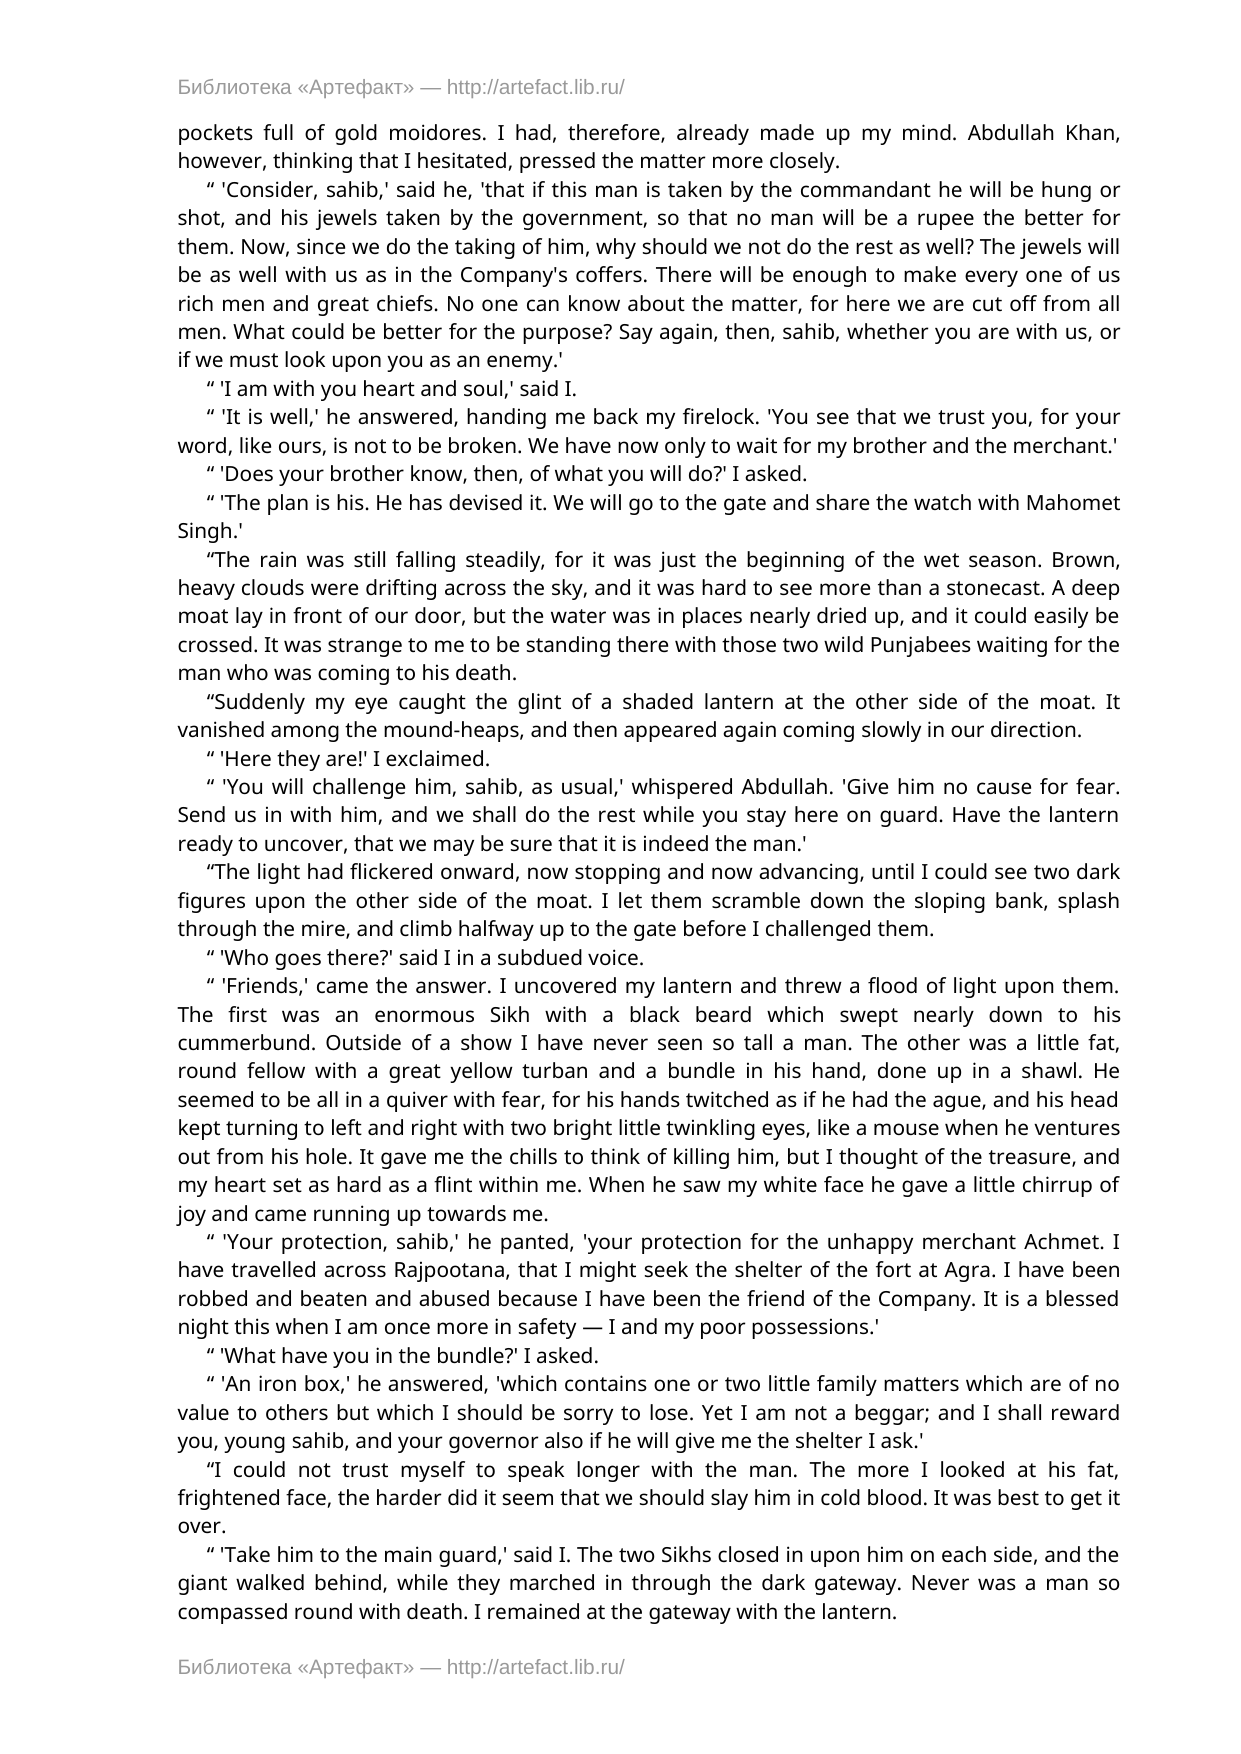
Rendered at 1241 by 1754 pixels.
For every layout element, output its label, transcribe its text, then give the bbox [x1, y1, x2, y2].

text “ 'Here they are!' I exclaimed. [177, 744, 1122, 772]
text “ 'Who goes there?' said I in a subdued voice. [177, 943, 1122, 971]
text “ 'What have you in the bundle?' I asked. [177, 1341, 1122, 1369]
text “ 'The plan is his. He has devised it. We will go to the gate and share the watch with Mahomet Singh.' [177, 488, 1122, 545]
text “ 'Take him to the main guard,' said I. The two Sikhs closed in upon him on each side, and the giant walked behind, while they marched in through the dark gateway. Never was a man so compassed round with death. I remained at the gateway with the lantern. [177, 1540, 1122, 1625]
text “ 'An iron box,' he answered, 'which contains one or two little family matters which are of no value to others but which I should be sorry to lose. Yet I am not a beggar; and I shall reward you, young sahib, and your governor also if he will give me the shelter I ask.' [177, 1369, 1122, 1455]
text “ 'Does your brother know, then, of what you will do?' I asked. [177, 459, 1122, 488]
text “ 'Your protection, sahib,' he panted, 'your protection for the unhappy merchant Achmet. I have travelled across Rajpootana, that I might seek the shelter of the fort at Agra. I have been robbed and beaten and abused because I have been the friend of the Company. It is a blessed night this when I am once more in safety — I and my poor possessions.' [177, 1227, 1122, 1341]
text “ 'Consider, sahib,' said he, 'that if this man is taken by the commandant he will be hung or shot, and his jewels taken by the government, so that no man will be a rupee the better for them. Now, since we do the taking of him, why should we not do the rest as well? The jewels will be as well with us as in the Company's coffers. There will be enough to make every one of us rich men and great chiefs. No one can know about the matter, for here we are cut off from all men. What could be better for the purpose? Say again, then, sahib, whether you are with us, or if we must look upon you as an enemy.' [177, 175, 1122, 374]
text “The light had flickered onward, now stopping and now advancing, until I could see two dark figures upon the other side of the moat. I let them scramble down the sloping bank, splash through the mire, and climb halfway up to the gate before I challenged them. [177, 857, 1122, 943]
text “Suddenly my eye caught the glint of a shaded lantern at the other side of the moat. It vanished among the mound-heaps, and then appeared again coming slowly in our direction. [177, 687, 1122, 744]
text “The rain was still falling steadily, for it was just the beginning of the wet season. Brown, heavy clouds were drifting across the sky, and it was hard to see more than a stonecast. A deep moat lay in front of our door, but the water was in places nearly dried up, and it could easily be crossed. It was strange to me to be standing there with those two wild Punjabees waiting for the man who was coming to his death. [177, 545, 1122, 687]
text “ 'It is well,' he answered, handing me back my firelock. 'You see that we trust you, for your word, like ours, is not to be broken. We have now only to wait for my brother and the merchant.' [177, 402, 1122, 459]
text “ 'I am with you heart and soul,' said I. [177, 374, 1122, 402]
text “ 'You will challenge him, sahib, as usual,' whispered Abdullah. 'Give him no cause for fear. Send us in with him, and we shall do the rest while you stay here on guard. Have the lantern ready to uncover, that we may be sure that it is indeed the man.' [177, 772, 1122, 857]
text “I could not trust myself to speak longer with the man. The more I looked at his fat, frightened face, the harder did it seem that we should slay him in cold blood. It was best to get it over. [177, 1455, 1122, 1540]
text “ 'Friends,' came the answer. I uncovered my lantern and threw a flood of light upon them. The first was an enormous Sikh with a black beard which swept nearly down to his cummerbund. Outside of a show I have never seen so tall a man. The other was a little fat, round fellow with a great yellow turban and a bundle in his hand, done up in a shawl. He seemed to be all in a quiver with fear, for his hands twitched as if he had the ague, and his head kept turning to left and right with two bright little twinkling eyes, like a mouse when he ventures out from his hole. It gave me the chills to think of killing him, but I thought of the treasure, and my heart set as hard as a flint within me. When he saw my white face he gave a little chirrup of joy and came running up towards me. [177, 971, 1122, 1227]
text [177, 118, 1122, 175]
